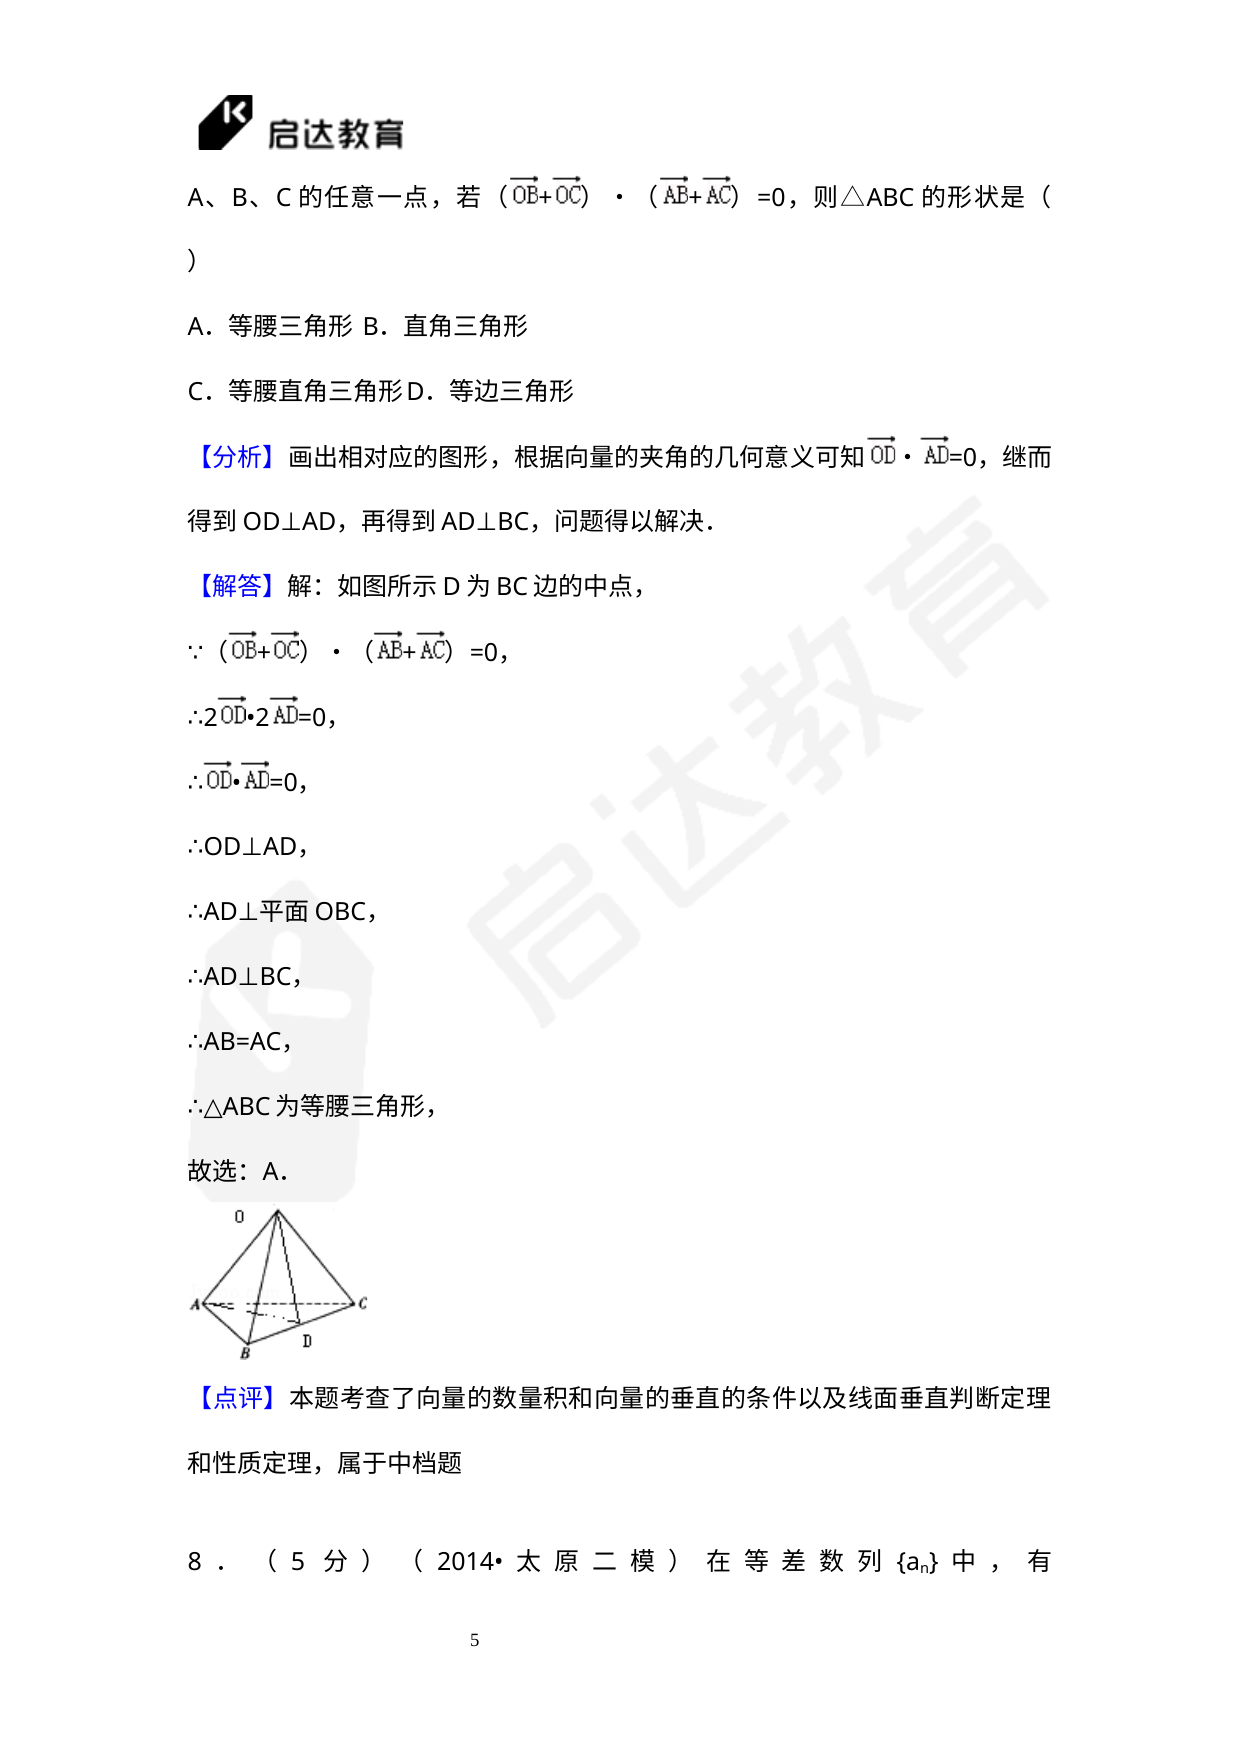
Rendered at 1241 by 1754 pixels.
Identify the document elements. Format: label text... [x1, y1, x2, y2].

text 故选：A． [187, 1137, 1053, 1202]
picture [198, 95, 404, 150]
picture [187, 1202, 368, 1360]
text ∴OD⊥AD， [187, 812, 1053, 877]
text ∵（+）•（+）=0， [187, 617, 1053, 682]
text ∴2•2=0， [187, 682, 1053, 747]
picture [241, 760, 269, 792]
text C．等腰直角三角形 D．等边三角形 [187, 357, 1053, 422]
picture [702, 175, 731, 207]
text ∴AB=AC， [187, 1007, 1053, 1072]
picture [920, 435, 949, 467]
text ∴•=0， [187, 747, 1053, 812]
picture [416, 630, 445, 662]
text ∴AD⊥BC， [187, 942, 1053, 1007]
text 【点评】本题考查了向量的数量积和向量的垂直的条件以及线面垂直判断定理和性质定理，属于中档题 [187, 1364, 1053, 1494]
picture [269, 695, 298, 727]
text 8．（5分）（2014•太原二模）在等差数列{an}中，有3（a3+a5）+2（a7+a10+a13）=48，则此数列的前13项和为（ ） [187, 1527, 1053, 1592]
picture [867, 435, 896, 467]
picture [217, 695, 246, 727]
text 7．（5分）（2016春•成都期末）平面上A、B、C三点不共线，O是不同于A、B、C的任意一点，若（+）•（+）=0，则△ABC的形状是（ ） [187, 162, 1053, 292]
text A．等腰三角形 B．直角三角形 [187, 292, 1053, 357]
picture [510, 175, 538, 207]
text 【解答】解：如图所示D为BC边的中点， [187, 552, 1053, 617]
picture [373, 630, 403, 662]
picture [660, 175, 688, 207]
picture [270, 630, 299, 662]
text 【分析】画出相对应的图形，根据向量的夹角的几何意义可知•=0，继而得到OD⊥AD，再得到AD⊥BC，问题得以解决． [187, 422, 1053, 552]
text ∴△ABC为等腰三角形， [187, 1072, 1053, 1137]
picture [228, 630, 257, 662]
picture [552, 175, 581, 207]
text ∴AD⊥平面OBC， [187, 877, 1053, 942]
picture [203, 760, 232, 792]
